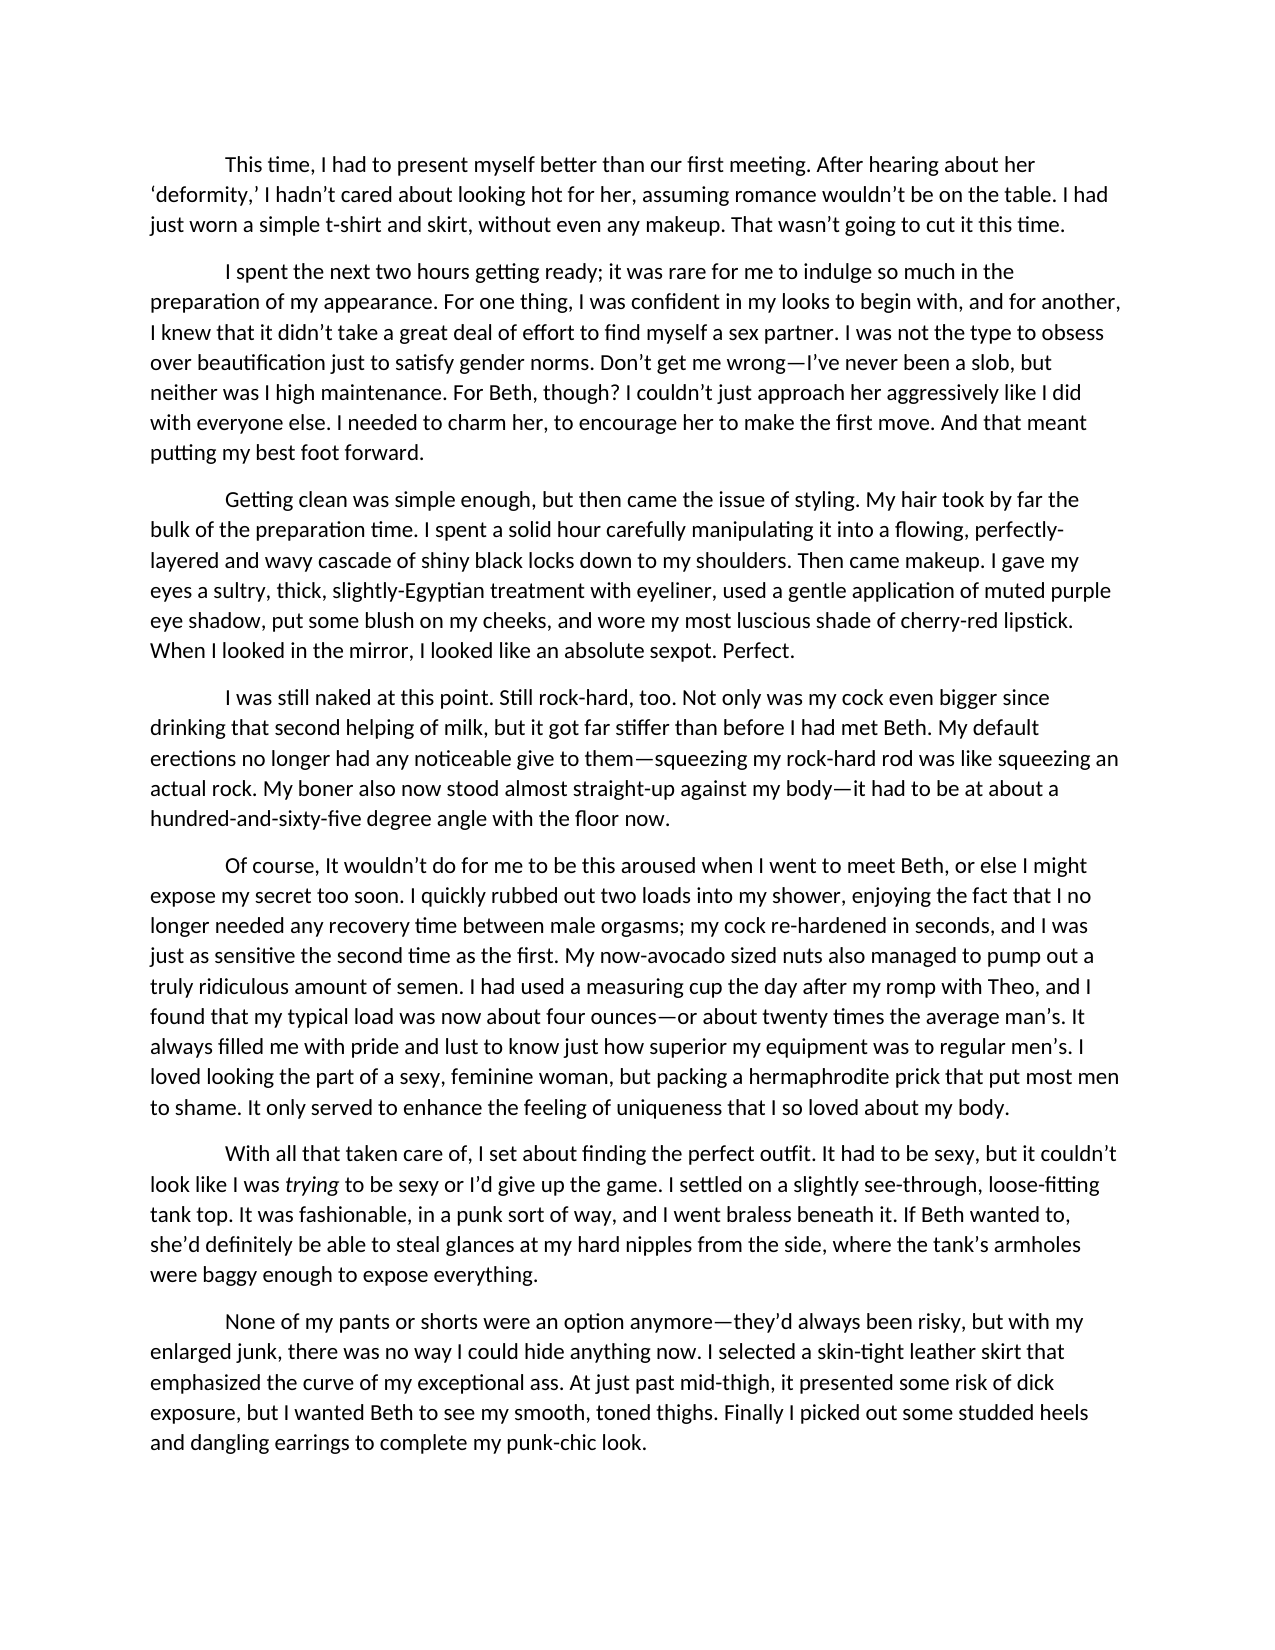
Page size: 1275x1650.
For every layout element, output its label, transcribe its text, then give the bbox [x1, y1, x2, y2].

text Of course, It wouldn’t do for me to be this aroused when I went to meet Beth, or else I might expose my secret too soon. I quickly rubbed out two loads into my shower, enjoying the fact that I no longer needed any recovery time between male orgasms; my cock re-hardened in seconds, and I was just as sensitive the second time as the first. My now-avocado sized nuts also managed to pump out a truly ridiculous amount of semen. I had used a measuring cup the day after my romp with Theo, and I found that my typical load was now about four ounces—or about twenty times the average man’s. It always filled me with pride and lust to know just how superior my equipment was to regular men’s. I loved looking the part of a sexy, feminine woman, but packing a hermaphrodite prick that put most men to shame. It only served to enhance the feeling of uniqueness that I so loved about my body. [150, 851, 1125, 1121]
text None of my pants or shorts were an option anymore—they’d always been risky, but with my enlarged junk, there was no way I could hide anything now. I selected a skin-tight leather skirt that emphasized the curve of my exceptional ass. At just past mid-thigh, it presented some risk of dick exposure, but I wanted Beth to see my smooth, toned thighs. Finally I picked out some studded heels and dangling earrings to complete my punk-chic look. [150, 1307, 1125, 1456]
text I spent the next two hours getting ready; it was rare for me to indulge so much in the preparation of my appearance. For one thing, I was confident in my looks to begin with, and for another, I knew that it didn’t take a great deal of effort to find myself a sex partner. I was not the type to obsess over beautification just to satisfy gender norms. Don’t get me wrong—I’ve never been a slob, but neither was I high maintenance. For Beth, though? I couldn’t just approach her aggressively like I did with everyone else. I needed to charm her, to encourage her to make the first move. And that meant putting my best foot forward. [150, 257, 1125, 467]
text I was still naked at this point. Still rock-hard, too. Not only was my cock even bigger since drinking that second helping of milk, but it got far stiffer than before I had met Beth. My default erections no longer had any noticeable give to them—squeezing my rock-hard rod was like squeezing an actual rock. My boner also now stood almost straight-up against my body—it had to be at about a hundred-and-sixty-five degree angle with the floor now. [150, 683, 1125, 832]
text With all that taken care of, I set about finding the perfect outfit. It had to be sexy, but it couldn’t look like I was trying to be sexy or I’d give up the game. I settled on a slightly see-through, loose-fitting tank top. It was fashionable, in a punk sort of way, and I went braless beneath it. If Beth wanted to, she’d definitely be able to steal glances at my hard nipples from the side, where the tank’s armholes were baggy enough to expose everything. [150, 1139, 1125, 1288]
text Getting clean was simple enough, but then came the issue of styling. My hair took by far the bulk of the preparation time. I spent a solid hour carefully manipulating it into a flowing, perfectly-layered and wavy cascade of shiny black locks down to my shoulders. Then came makeup. I gave my eyes a sultry, thick, slightly-Egyptian treatment with eyeliner, used a gentle application of muted purple eye shadow, put some blush on my cheeks, and wore my most luscious shade of cherry-red lipstick. When I looked in the mirror, I looked like an absolute sexpot. Perfect. [150, 485, 1125, 664]
text This time, I had to present myself better than our first meeting. After hearing about her ‘deformity,’ I hadn’t cared about looking hot for her, assuming romance wouldn’t be on the table. I had just worn a simple t-shirt and skirt, without even any makeup. That wasn’t going to cut it this time. [150, 150, 1125, 238]
